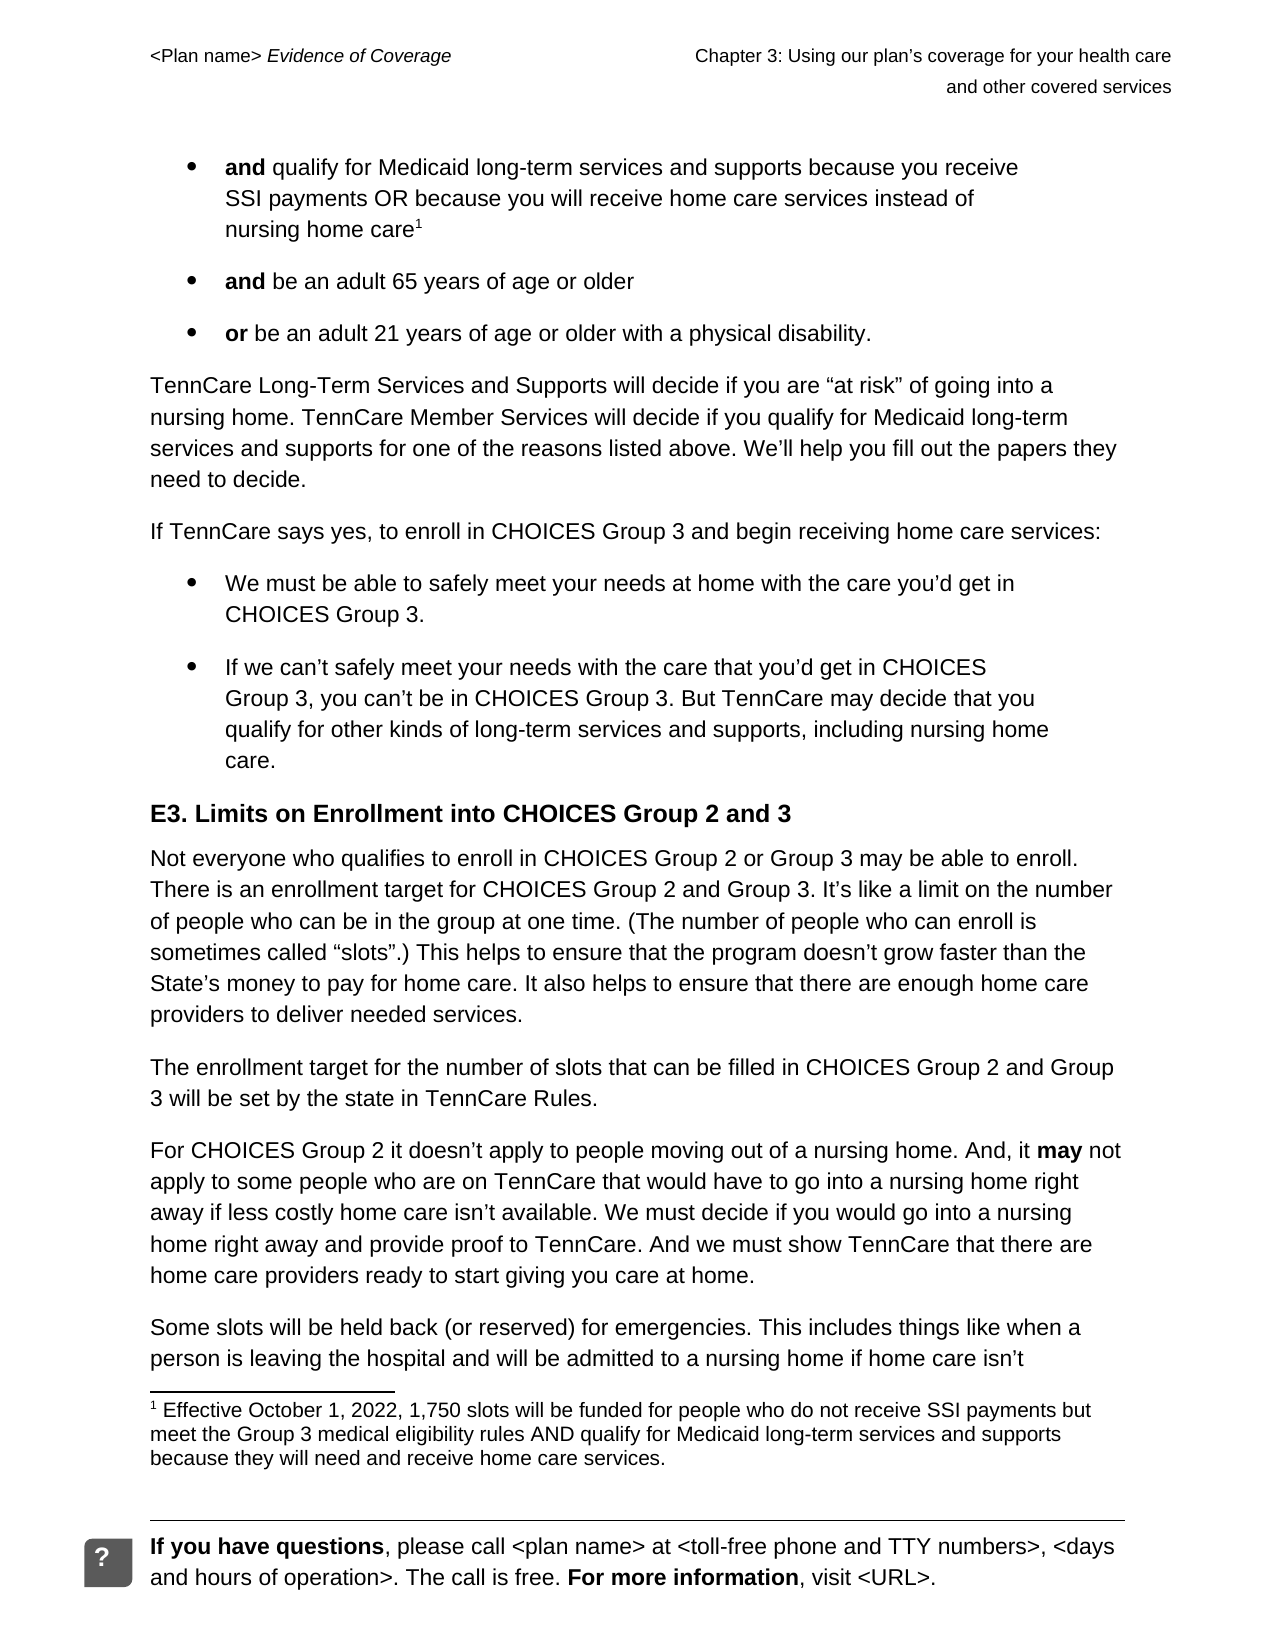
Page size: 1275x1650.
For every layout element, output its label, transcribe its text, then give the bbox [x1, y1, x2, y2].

list and qualify for Medicaid long-term services and supports because you receive SSI payments OR because you will receive home care services instead of nursing home care [187, 150, 1050, 244]
list We must be able to safely meet your needs at home with the care you’d get in CHOICES Group 3. [187, 567, 1050, 629]
text The enrollment target for the number of slots that can be filled in CHOICES Group 2 and Group 3 will be set by the state in TennCare Rules. [150, 1050, 1125, 1112]
text Not everyone who qualifies to enroll in CHOICES Group 2 or Group 3 may be able to enroll. There is an enrollment target for CHOICES Group 2 and Group 3. It’s like a limit on the number of people who can be in the group at one time. (The number of people who can enroll is sometimes called “slots”.) This helps to ensure that the program doesn’t grow faster than the State’s money to pay for home care. It also helps to ensure that there are enough home care providers to deliver needed services. [150, 842, 1125, 1029]
list and be an adult 65 years of age or older [187, 264, 1050, 296]
text If TennCare says yes, to enroll in CHOICES Group 3 and begin receiving home care services: [150, 514, 1125, 546]
list or be an adult 21 years of age or older with a physical disability. [187, 317, 1050, 348]
list If we can’t safely meet your needs with the care that you’d get in CHOICES Group 3, you can’t be in CHOICES Group 3. But TennCare may decide that you qualify for other kinds of long-term services and supports, including nursing home care. [187, 650, 1050, 775]
subtitle E3. Limits on Enrollment into CHOICES Group 2 and 3 [150, 796, 1050, 829]
text For CHOICES Group 2 it doesn’t apply to people moving out of a nursing home. And, it may not apply to some people who are on TennCare that would have to go into a nursing home right away if less costly home care isn’t available. We must decide if you would go into a nursing home right away and provide proof to TennCare. And we must show TennCare that there are home care providers ready to start giving you care at home. [150, 1133, 1125, 1289]
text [150, 1310, 1125, 1373]
text TennCare Long-Term Services and Supports will decide if you are “at risk” of going into a nursing home. TennCare Member Services will decide if you qualify for Medicaid long-term services and supports for one of the reasons listed above. We’ll help you fill out the papers they need to decide. [150, 369, 1125, 494]
